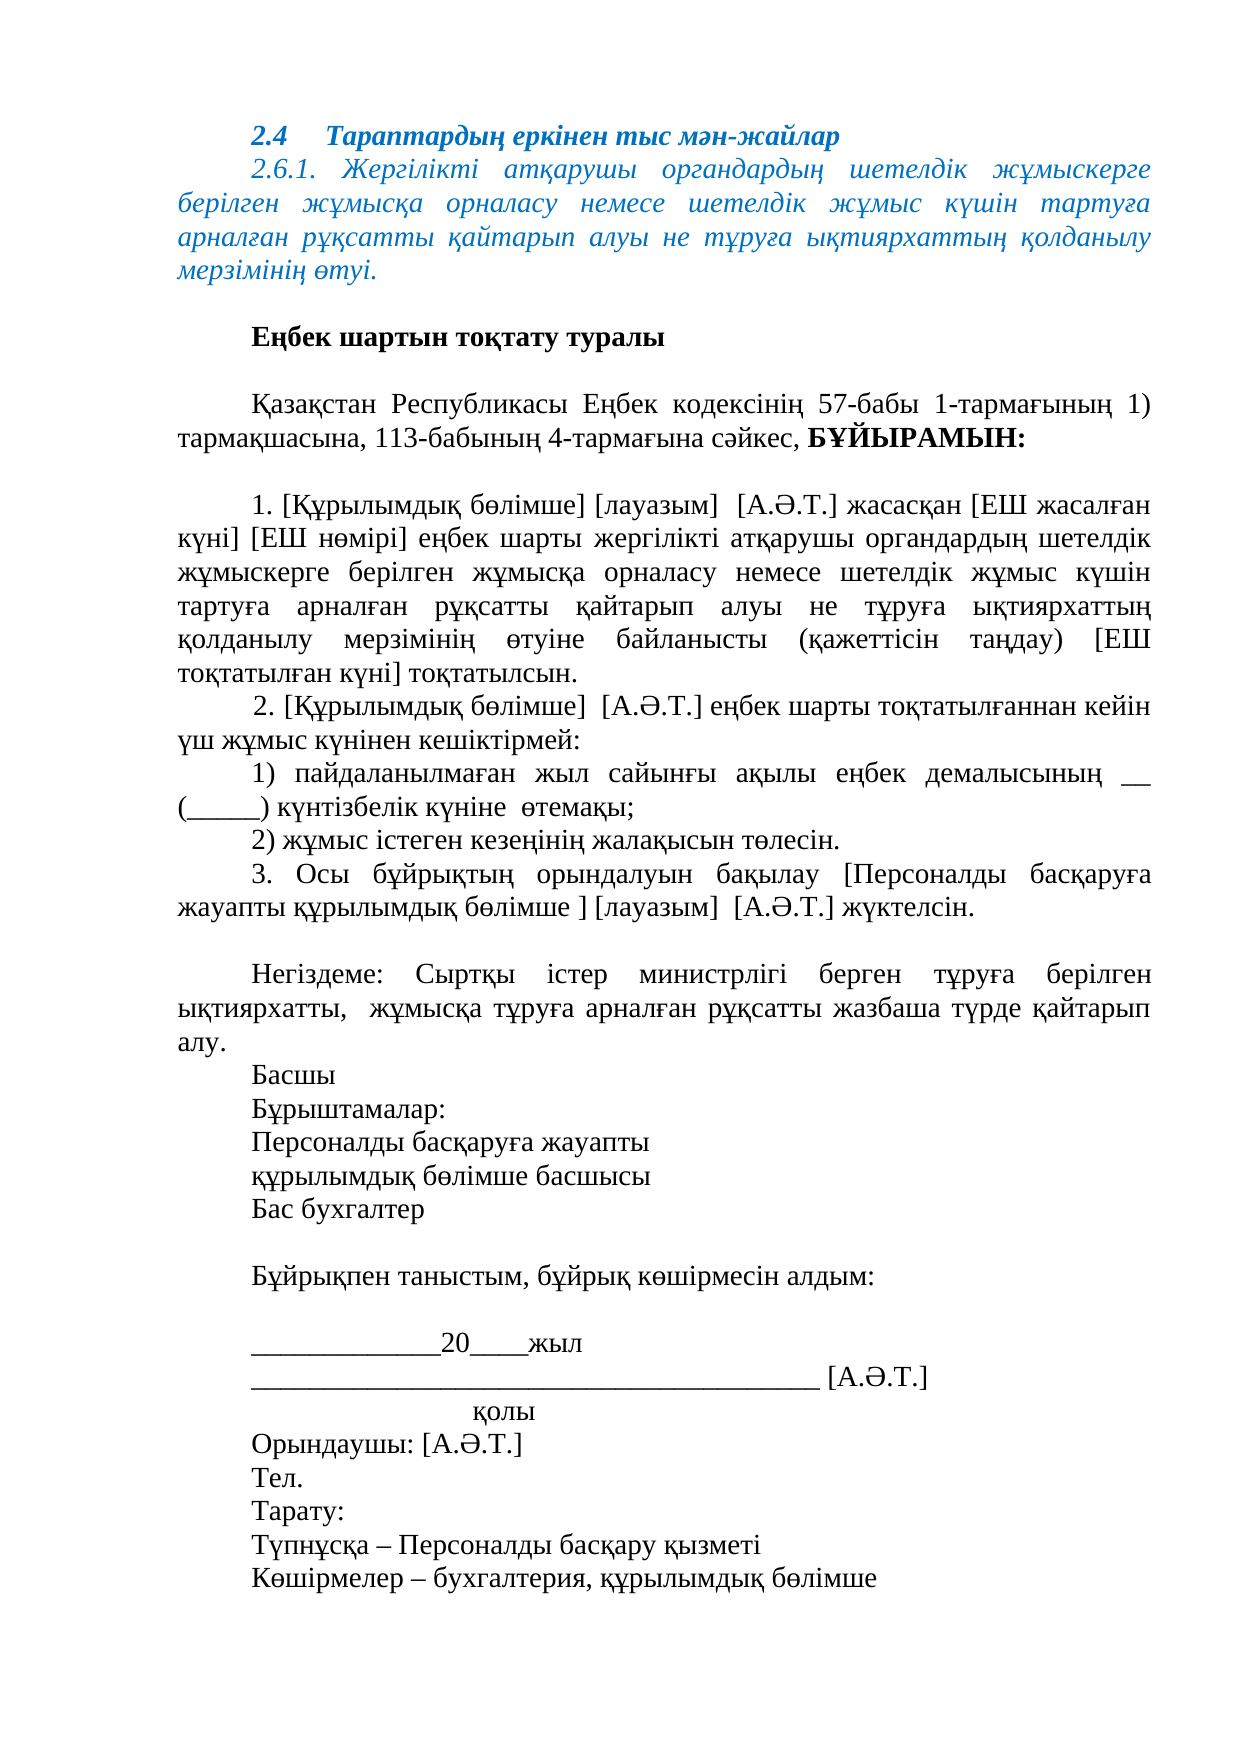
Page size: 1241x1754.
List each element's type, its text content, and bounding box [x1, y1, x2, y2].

list _______________________________________ [А.Ә.Т.] [177, 1359, 1152, 1393]
list Тарату: [177, 1493, 1152, 1527]
list Тел. [177, 1460, 1152, 1493]
text 1) пайдаланылмаған жыл сайынғы ақылы еңбек демалысының __ (_____) күнтізбелік күніне өтемақы; [177, 755, 1152, 822]
list Бұрыштамалар: [177, 1091, 1152, 1124]
list _____________20____жыл [177, 1326, 1152, 1359]
subtitle Тараптардың еркінен тыс мән-жайлар [177, 118, 1152, 152]
list Негіздеме: Сыртқы істер министрлігі берген тұруға берілген ықтиярхатты, жұмысқа тұруға арналған рұқсатты жазбаша түрде қайтарып алу. [177, 957, 1152, 1057]
list Орындаушы: [А.Ә.Т.] [177, 1426, 1152, 1460]
list Басшы [177, 1057, 1152, 1091]
text 3. Осы бұйрықтың орындалуын бақылау [Персоналды басқаруға жауапты құрылымдық бөлімше ] [лауазым] [А.Ә.Т.] жүктелсін. [177, 856, 1152, 923]
text Түпнұсқа – Персоналды басқару қызметі [177, 1527, 1152, 1560]
text 2. [Құрылымдық бөлімше] [А.Ә.Т.] еңбек шарты тоқтатылғаннан кейін үш жұмыс күнінен кешіктірмей: [177, 688, 1152, 755]
text Көшірмелер – бухгалтерия, құрылымдық бөлімше [177, 1560, 1152, 1594]
text Бас бухгалтер [177, 1191, 1152, 1225]
text 1. [Құрылымдық бөлімше] [лауазым] [А.Ә.Т.] жасасқан [ЕШ жасалған күні] [ЕШ нөмірі] еңбек шарты жергілікті атқарушы органдардың шетелдік жұмыскерге берілген жұмысқа орналасу немесе шетелдік жұмыс күшін тартуға арналған рұқсатты қайтарып алуы не тұруға ықтиярхаттың қолданылу мерзімінің өтуіне байланысты (қажеттісін таңдау) [ЕШ тоқтатылған күні] тоқтатылсын. [177, 487, 1152, 688]
text Еңбек шартын тоқтату туралы [177, 319, 1152, 353]
list Бұйрықпен таныстым, бұйрық көшірмесін алдым: [177, 1258, 1152, 1292]
text 2.6.1. Жергілікті атқарушы органдардың шетелдік жұмыскерге берілген жұмысқа орналасу немесе шетелдік жұмыс күшін тартуға арналған рұқсатты қайтарып алуы не тұруға ықтиярхаттың қолданылу мерзімінің өтуі. [177, 152, 1152, 286]
text Қазақстан Республикасы Еңбек кодексінің 57-бабы 1-тармағының 1) тармақшасына, 113-бабының 4-тармағына сәйкес, БҰЙЫРАМЫН: [177, 386, 1152, 453]
list 2) жұмыс істеген кезеңінің жалақысын төлесін. [177, 822, 1152, 856]
text қолы [398, 1393, 1152, 1426]
text құрылымдық бөлімше басшысы [177, 1158, 1152, 1191]
text Персоналды басқаруға жауапты [177, 1124, 1152, 1158]
